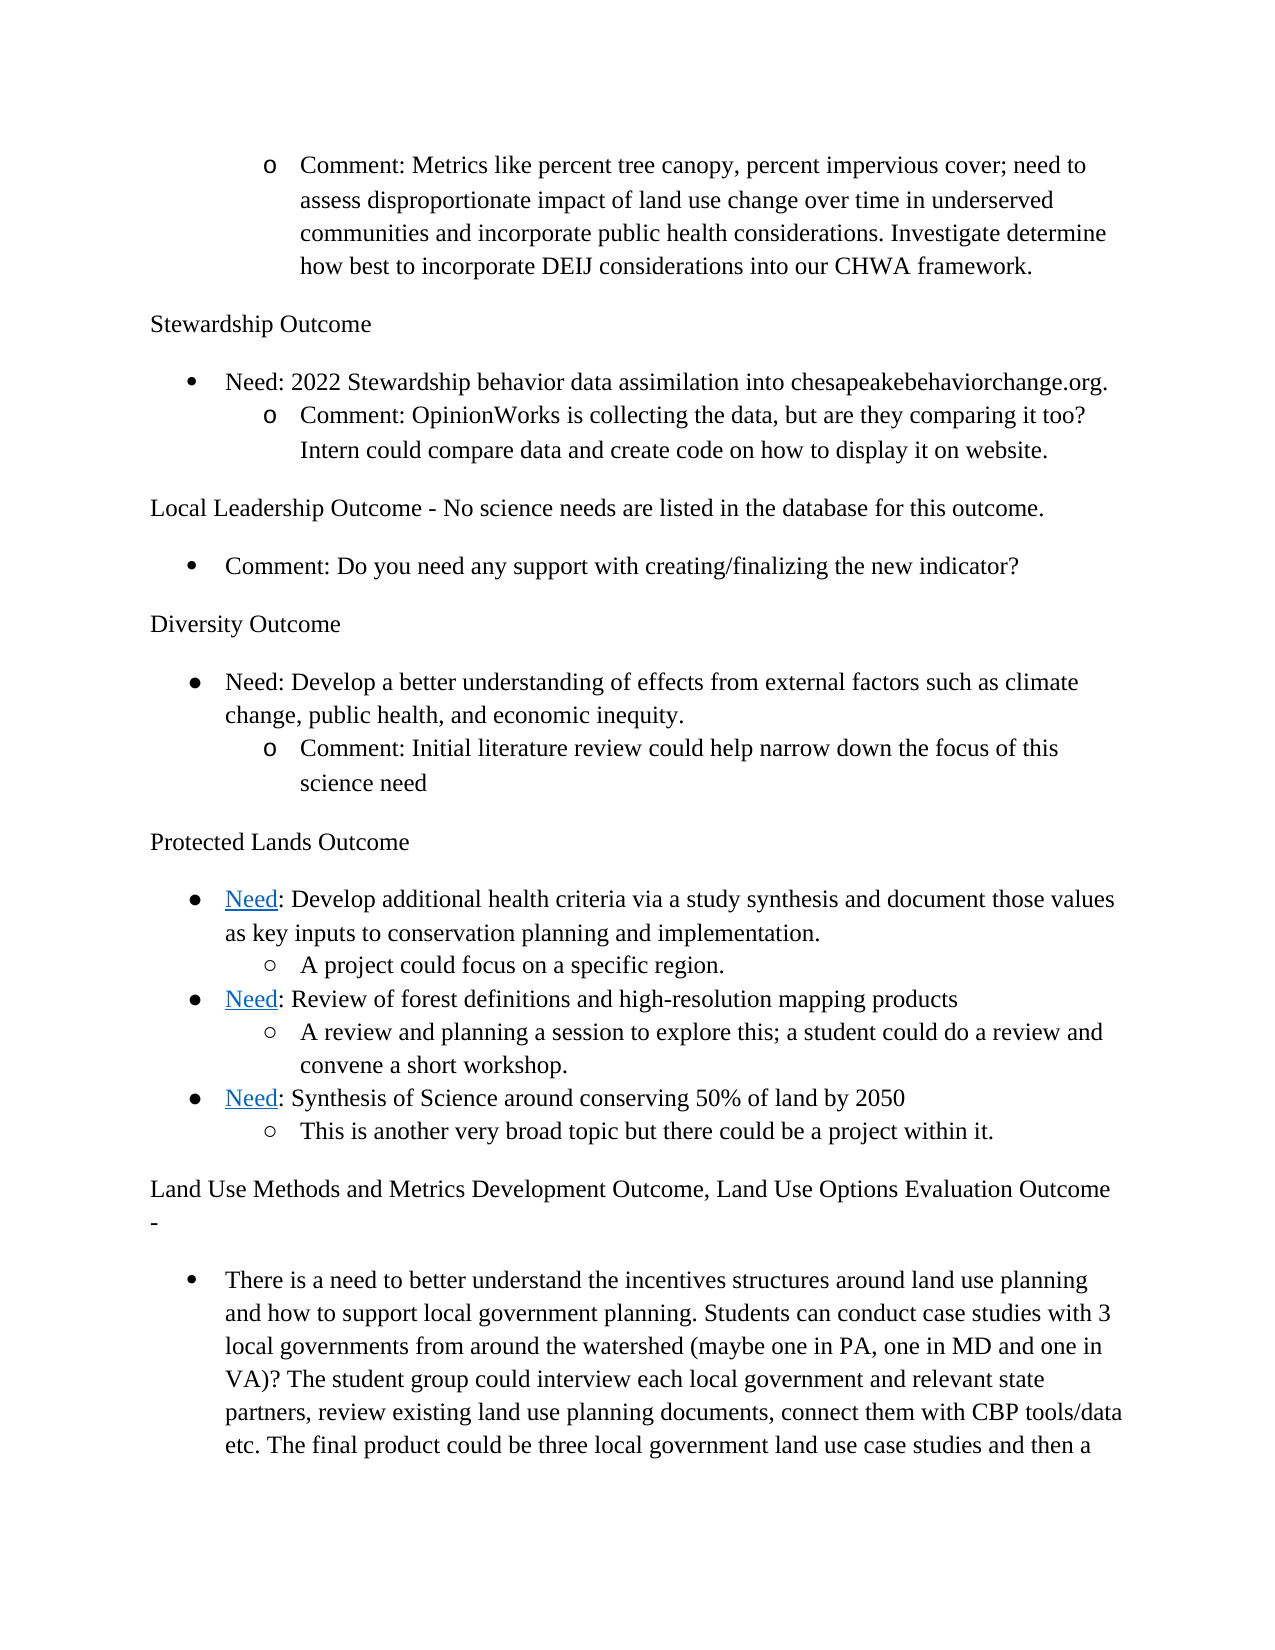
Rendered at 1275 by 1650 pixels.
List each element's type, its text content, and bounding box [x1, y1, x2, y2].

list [187, 1265, 1125, 1459]
list A review and planning a session to explore this; a student could do a review and convene a short workshop. [262, 1017, 1125, 1078]
text Protected Lands Outcome [150, 827, 1125, 855]
text Local Leadership Outcome - No science needs are listed in the database for this outcome. [150, 493, 1125, 522]
list Need: 2022 Stewardship behavior data assimilation into chesapeakebehaviorchange.org. [187, 367, 1125, 396]
list Need: Review of forest definitions and high-resolution mapping products [187, 984, 1125, 1012]
list Comment: Metrics like percent tree canopy, percent impervious cover; need to assess disproportionate impact of land use change over time in underserved communities and incorporate public health considerations. Investigate determine how best to incorporate DEIJ considerations into our CHWA framework. [262, 150, 1125, 280]
text Stewardship Outcome [150, 309, 1125, 338]
list A project could focus on a specific region. [262, 951, 1125, 979]
list Comment: OpinionWorks is collecting the data, but are they comparing it too? Intern could compare data and create code on how to display it on website. [262, 400, 1125, 464]
list Comment: Initial literature review could help narrow down the focus of this science need [262, 733, 1125, 797]
list Need: Develop additional health criteria via a study synthesis and document those values as key inputs to conservation planning and implementation. [187, 884, 1125, 946]
text Diversity Outcome [150, 609, 1125, 638]
list Need: Synthesis of Science around conserving 50% of land by 2050 [187, 1083, 1125, 1111]
list Need: Develop a better understanding of effects from external factors such as climate change, public health, and economic inequity. [187, 667, 1125, 729]
list Comment: Do you need any support with creating/finalizing the new indicator? [187, 551, 1125, 580]
text Land Use Methods and Metrics Development Outcome, Land Use Options Evaluation Outcome - [150, 1174, 1125, 1236]
list This is another very broad topic but there could be a project within it. [262, 1116, 1125, 1144]
